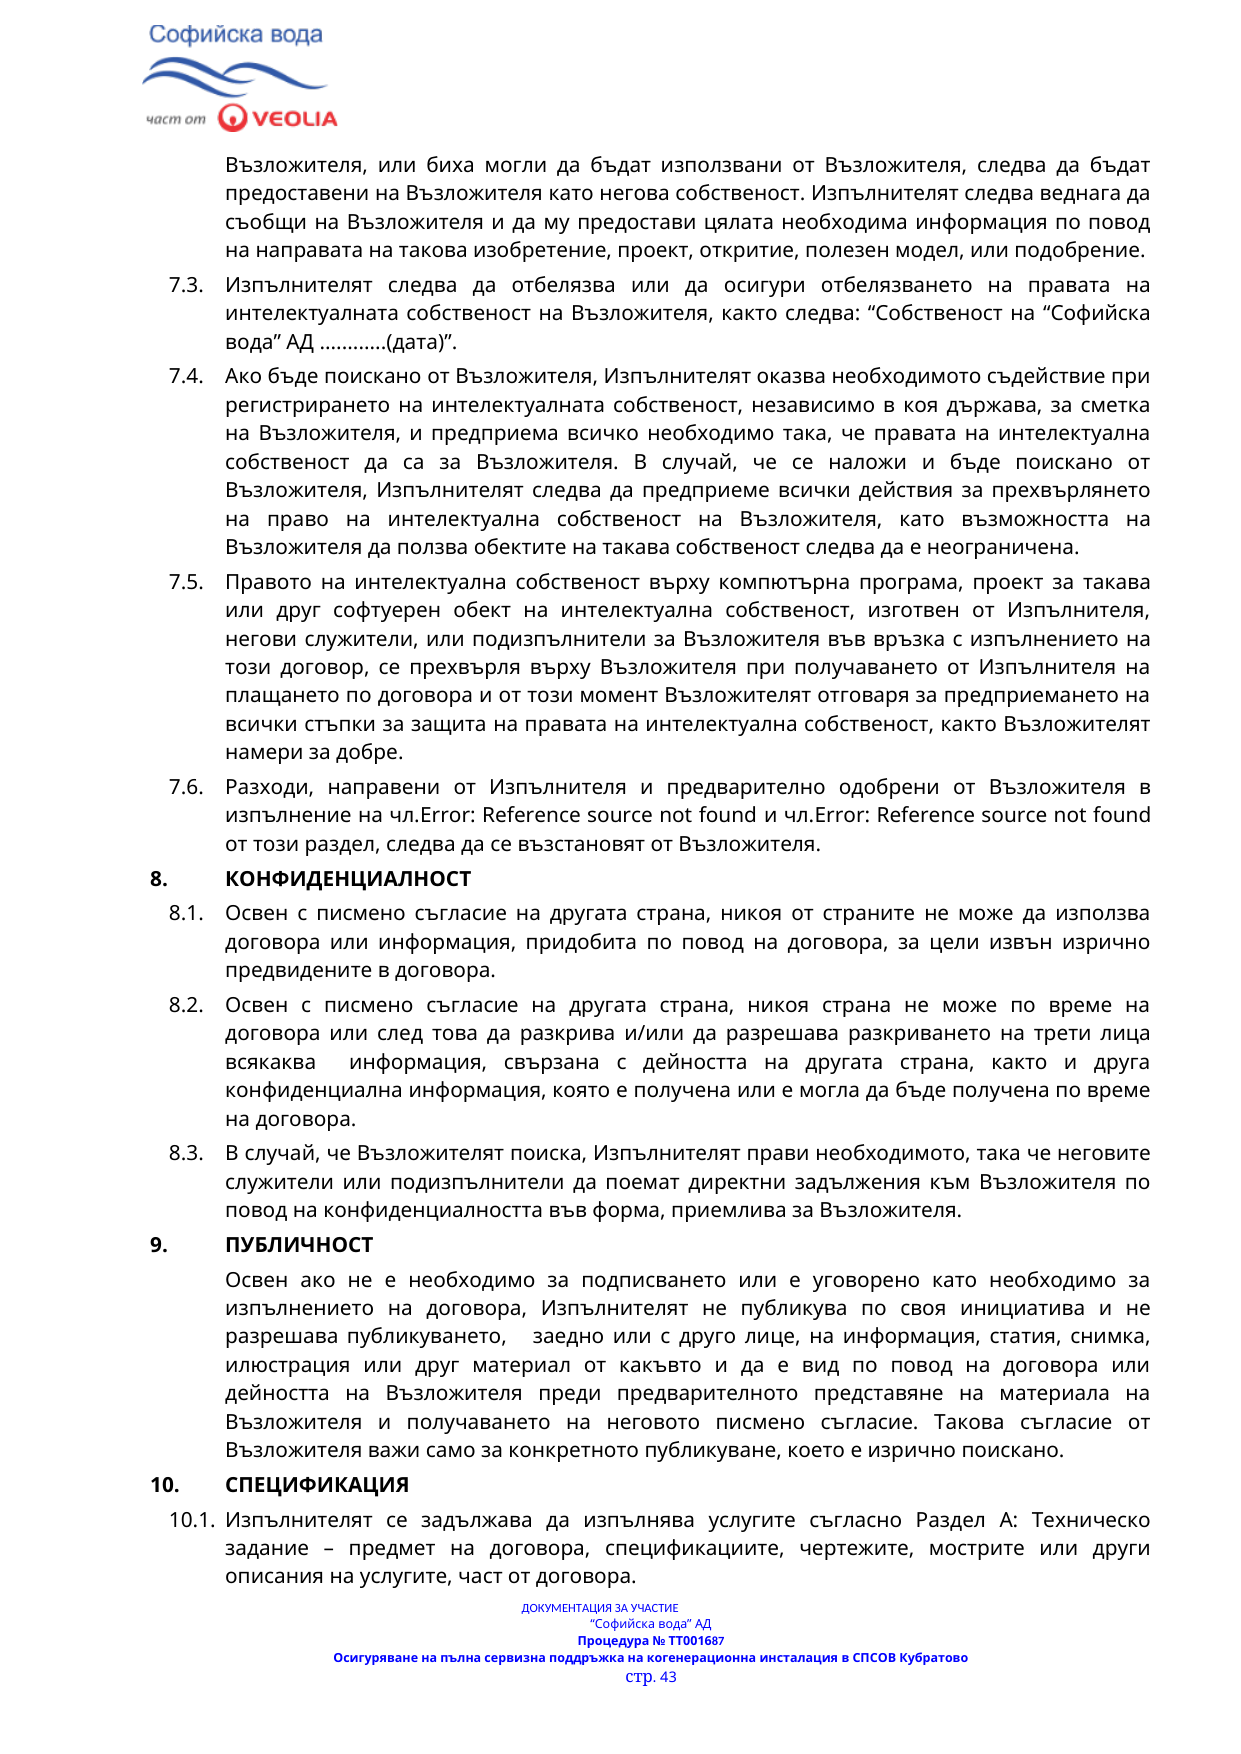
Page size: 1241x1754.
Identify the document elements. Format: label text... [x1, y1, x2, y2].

list Освен с писмено съгласие на другата страна, никоя страна не може по време на договора или след това да разкрива и/или да разрешава разкриването на трети лица всякаква информация, свързана с дейността на другата страна, както и друга конфиденциална информация, която е получена или е могла да бъде получена по време на договора. [169, 990, 1152, 1132]
list В случай, че Възложителят поиска, Изпълнителят прави необходимото, така че неговите служители или подизпълнители да поемат директни задължения към Възложителя по повод на конфиденциалността във форма, приемлива за Възложителя. [169, 1138, 1152, 1224]
text Освен ако не е необходимо за подписването или е уговорено като необходимо за изпълнението на договора, Изпълнителят не публикува по своя инициатива и не разрешава публикуването, заедно или с друго лице, на информация, статия, снимка, илюстрация или друг материал от какъвто и да е вид по повод на договора или дейността на Възложителя преди предварителното представяне на материала на Възложителя и получаването на неговото писмено съгласие. Такова съгласие от Възложителя важи само за конкретното публикуване, което е изрично поискано. [225, 1265, 1152, 1464]
list Освен с писмено съгласие на другата страна, никоя от страните не може да използва договора или информация, придобита по повод на договора, за цели извън изрично предвидените в договора. [169, 898, 1152, 984]
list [169, 150, 1152, 264]
list Правото на интелектуална собственост върху компютърна програма, проект за такава или друг софтуерен обект на интелектуална собственост, изготвен от Изпълнителя, негови служители, или подизпълнители за Възложителя във връзка с изпълнението на този договор, се прехвърля върху Възложителя при получаването от Изпълнителя на плащането по договора и от този момент Възложителят отговаря за предприемането на всички стъпки за защита на правата на интелектуална собственост, както Възложителят намери за добре. [169, 567, 1152, 766]
list ПУБЛИЧНОСТ [150, 1230, 1152, 1258]
list Ако бъде поискано от Възложителя, Изпълнителят оказва необходимото съдействие при регистрирането на интелектуалната собственост, независимо в коя държава, за сметка на Възложителя, и предприема всичко необходимо така, че правата на интелектуална собственост да са за Възложителя. В случай, че се наложи и бъде поискано от Възложителя, Изпълнителят следва да предприеме всички действия за прехвърлянето на право на интелектуална собственост на Възложителя, като възможността на Възложителя да ползва обектите на такава собственост следва да е неограничена. [169, 362, 1152, 561]
list СПЕЦИФИКАЦИЯ [150, 1470, 1152, 1498]
list Изпълнителят следва да отбелязва или да осигури отбелязването на правата на интелектуалната собственост на Възложителя, както следва: “Собственост на “Софийска вода” АД ............(дата)”. [169, 270, 1152, 355]
list Изпълнителят се задължава да изпълнява услугите съгласно Раздел А: Техническо задание – предмет на договора, спецификациите, чертежите, мострите или други описания на услугите, част от договора. [169, 1505, 1152, 1590]
picture [142, 25, 338, 132]
list КОНФИДЕНЦИАЛНОСТ [150, 864, 1152, 892]
